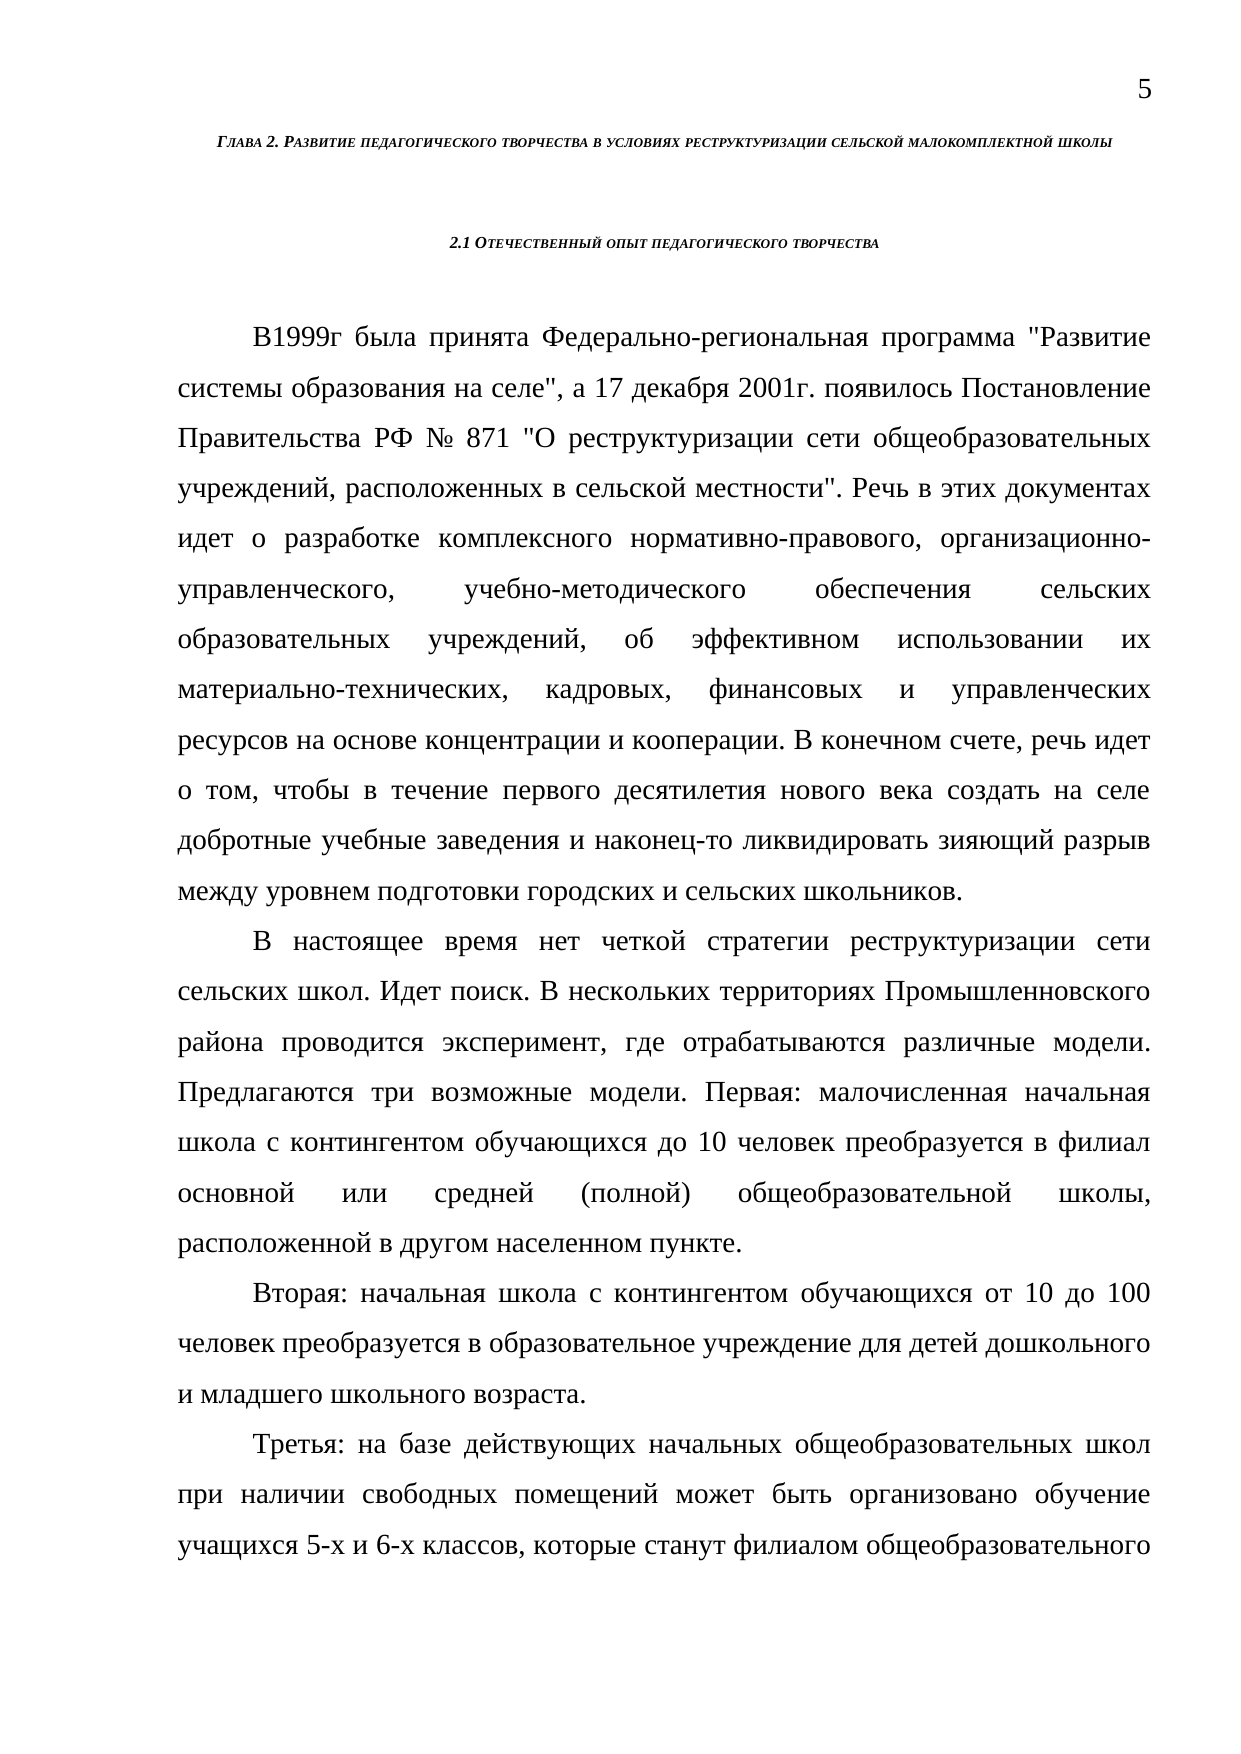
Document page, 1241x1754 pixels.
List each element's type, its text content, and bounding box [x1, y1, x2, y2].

subtitle Глава 2. Развитие педагогического творчества в условиях реструктуризации сельской малокомплектной школы [177, 118, 1152, 152]
text Вторая: начальная школа с контингентом обучающихся от 10 до 100 человек преобразуется в образовательное учреждение для детей дошкольного и младшего школьного возраста. [177, 1275, 1152, 1409]
text В настоящее время нет четкой стратегии реструктуризации сети сельских школ. Идет поиск. В нескольких территориях Промышленновского района проводится эксперимент, где отрабатываются различные модели. Предлагаются три возможные модели. Первая: малочисленная начальная школа с контингентом обучающихся до 10 человек преобразуется в филиал основной или средней (полной) общеобразовательной школы, расположенной в другом населенном пункте. [177, 923, 1152, 1258]
subtitle 2.1 Отечественный опыт педагогического творчества [177, 219, 1152, 252]
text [177, 1426, 1152, 1560]
text В1999г была принята Федерально-региональная программа "Развитие системы образования на селе", а 17 декабря 2001г. появилось Постановление Правительства РФ № 871 "О реструктуризации сети общеобразовательных учреждений, расположенных в сельской местности". Речь в этих документах идет о разработке комплексного нормативно-правового, организационно-управленческого, учебно-методического обеспечения сельских образовательных учреждений, об эффективном использовании их материально-технических, кадровых, финансовых и управленческих ресурсов на основе концентрации и кооперации. В конечном счете, речь идет о том, чтобы в течение первого десятилетия нового века создать на селе добротные учебные заведения и наконец-то ликвидировать зияющий разрыв между уровнем подготовки городских и сельских школьников. [177, 319, 1152, 906]
